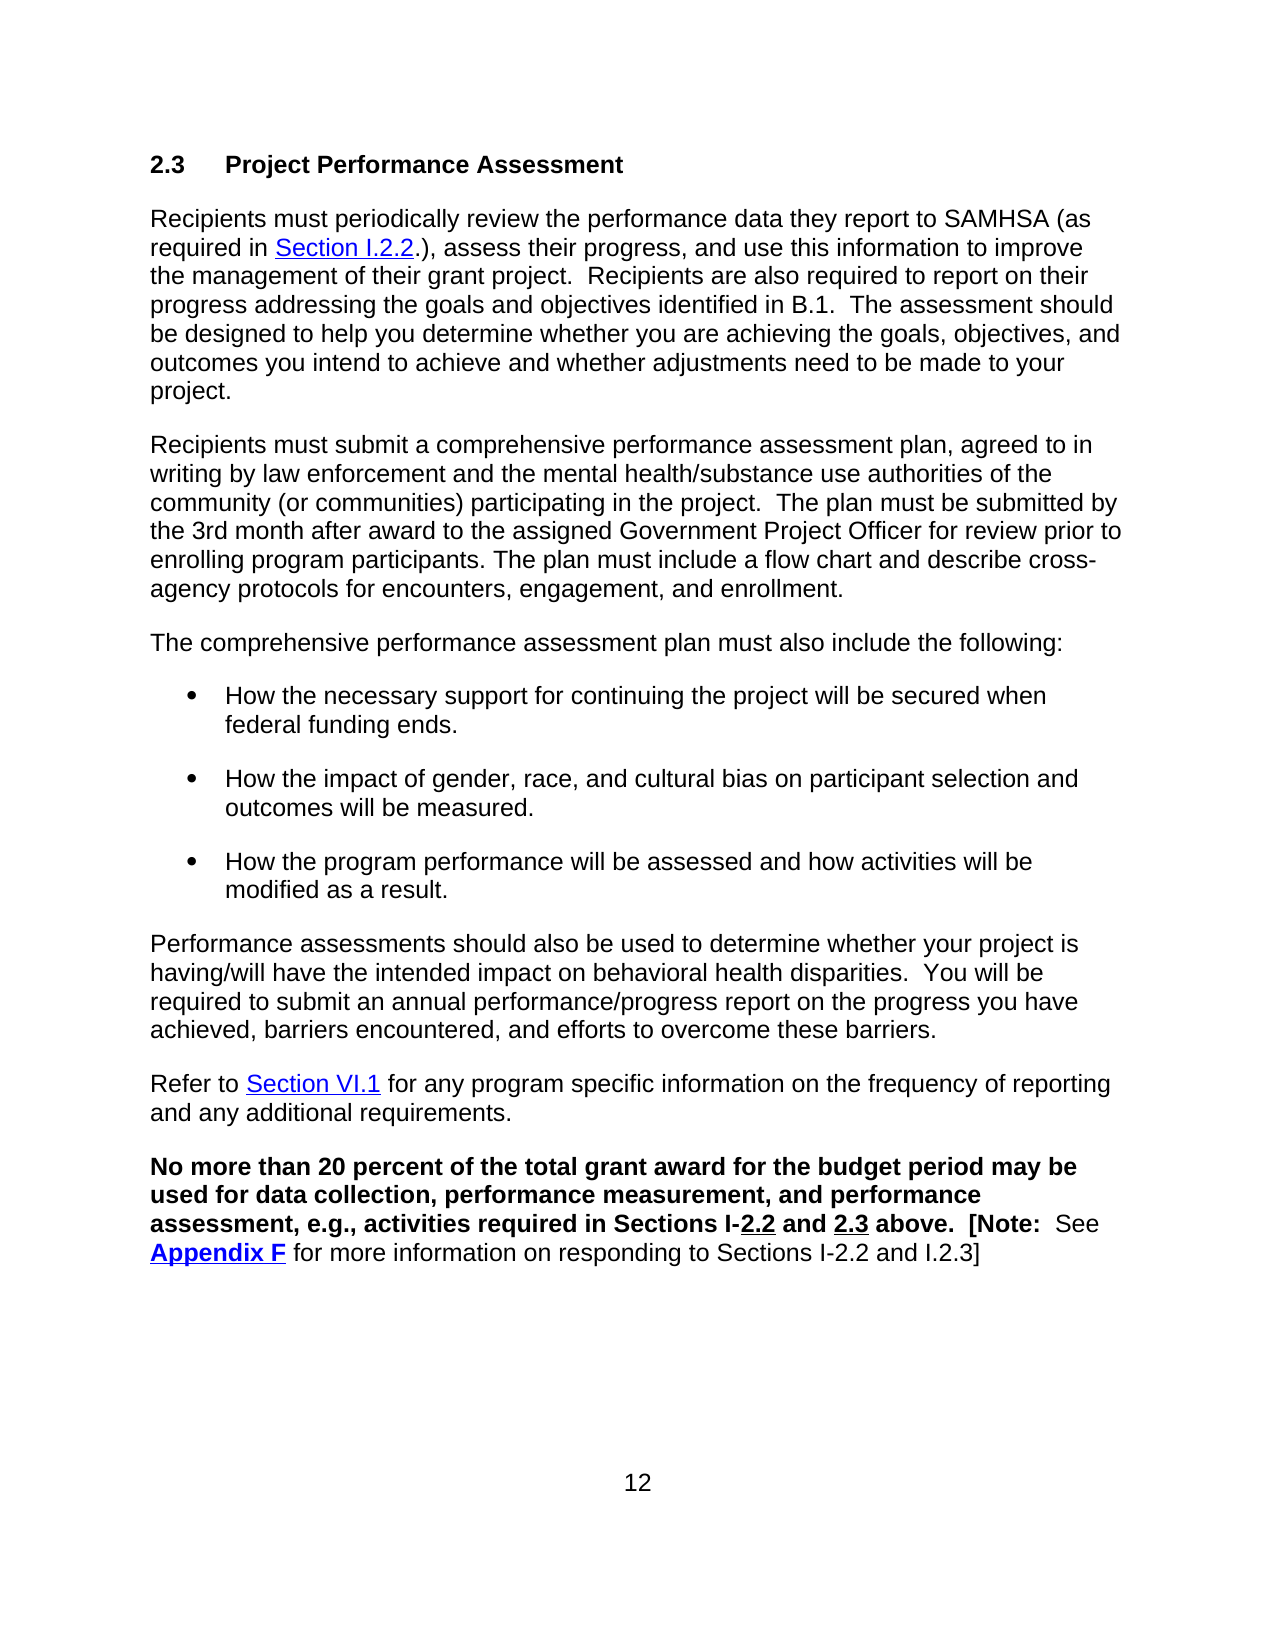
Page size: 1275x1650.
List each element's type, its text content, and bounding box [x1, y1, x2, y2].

subtitle 2.3 Project Performance Assessment [150, 150, 1125, 179]
list How the impact of gender, race, and cultural bias on participant selection and outcomes will be measured. [187, 764, 1125, 821]
text Recipients must periodically review the performance data they report to SAMHSA (as required in Section I.2.2.), assess their progress, and use this information to improve the management of their grant project. Recipients are also required to report on their progress addressing the goals and objectives identified in B.1. The assessment should be designed to help you determine whether you are achieving the goals, objectives, and outcomes you intend to achieve and whether adjustments need to be made to your project. [150, 204, 1125, 405]
list How the program performance will be assessed and how activities will be modified as a result. [187, 846, 1125, 904]
text Recipients must submit a comprehensive performance assessment plan, agreed to in writing by law enforcement and the mental health/substance use authorities of the community (or communities) participating in the project. The plan must be submitted by the 3rd month after award to the assigned Government Project Officer for review prior to enrolling program participants. The plan must include a flow chart and describe cross-agency protocols for encounters, engagement, and enrollment. [150, 430, 1125, 602]
text The comprehensive performance assessment plan must also include the following: [150, 627, 1125, 656]
text No more than 20 percent of the total grant award for the budget period may be used for data collection, performance measurement, and performance assessment, e.g., activities required in Sections I-2.2 and 2.3 above. [Note: See Appendix F for more information on responding to Sections I-2.2 and I.2.3] [150, 1152, 1125, 1267]
text Refer to Section VI.1 for any program specific information on the frequency of reporting and any additional requirements. [150, 1069, 1125, 1127]
text Performance assessments should also be used to determine whether your project is having/will have the intended impact on behavioral health disparities. You will be required to submit an annual performance/progress report on the progress you have achieved, barriers encountered, and efforts to overcome these barriers. [150, 929, 1125, 1044]
list How the necessary support for continuing the project will be secured when federal funding ends. [187, 681, 1125, 739]
